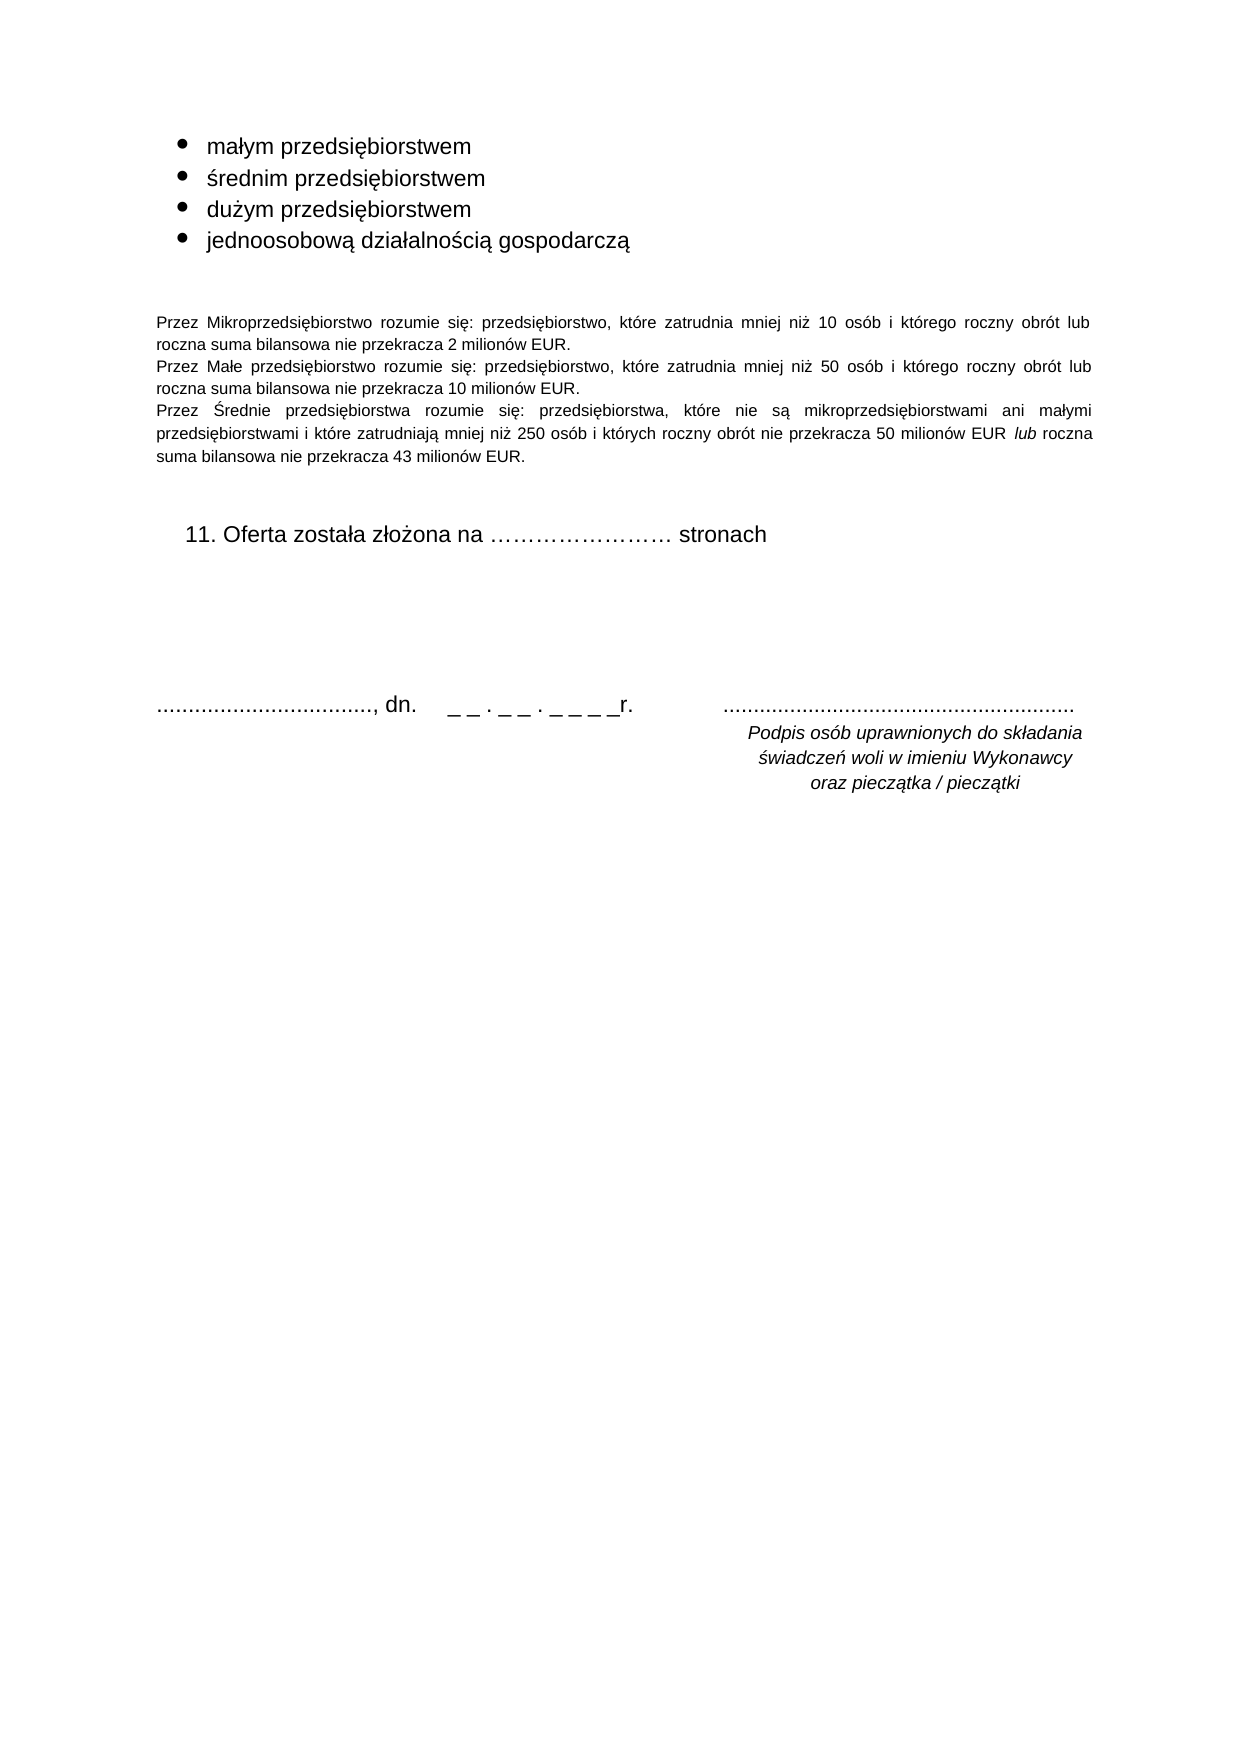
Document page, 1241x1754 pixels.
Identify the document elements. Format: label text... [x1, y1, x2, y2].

list małym przedsiębiorstwem [177, 130, 1093, 161]
list dużym przedsiębiorstwem [177, 192, 1093, 224]
text .................................., dn. _ _ . _ _ . _ _ _ _r. .......................................................... [156, 691, 1093, 717]
text Przez Średnie przedsiębiorstwa rozumie się: przedsiębiorstwa, które nie są mikroprzedsiębiorstwami ani małymi przedsiębiorstwami i które zatrudniają mniej niż 250 osób i których roczny obrót nie przekracza 50 milionów EUR lub roczna suma bilansowa nie przekracza 43 milionów EUR. [156, 401, 1093, 466]
text Przez Małe przedsiębiorstwo rozumie się: przedsiębiorstwo, które zatrudnia mniej niż 50 osób i którego roczny obrót lub roczna suma bilansowa nie przekracza 10 milionów EUR. [156, 357, 1093, 398]
list jednoosobową działalnością gospodarczą [177, 224, 1093, 255]
text świadczeń woli w imieniu Wykonawcy [739, 747, 1093, 768]
text Przez Mikroprzedsiębiorstwo rozumie się: przedsiębiorstwo, które zatrudnia mniej niż 10 osób i którego roczny obrót lub roczna suma bilansowa nie przekracza 2 milionów EUR. [156, 313, 1091, 354]
list średnim przedsiębiorstwem [177, 161, 1093, 192]
text 11. Oferta została złożona na …………………… stronach [185, 521, 1093, 548]
text oraz pieczątka / pieczątki [739, 772, 1093, 793]
text Podpis osób uprawnionych do składania [739, 722, 1093, 743]
